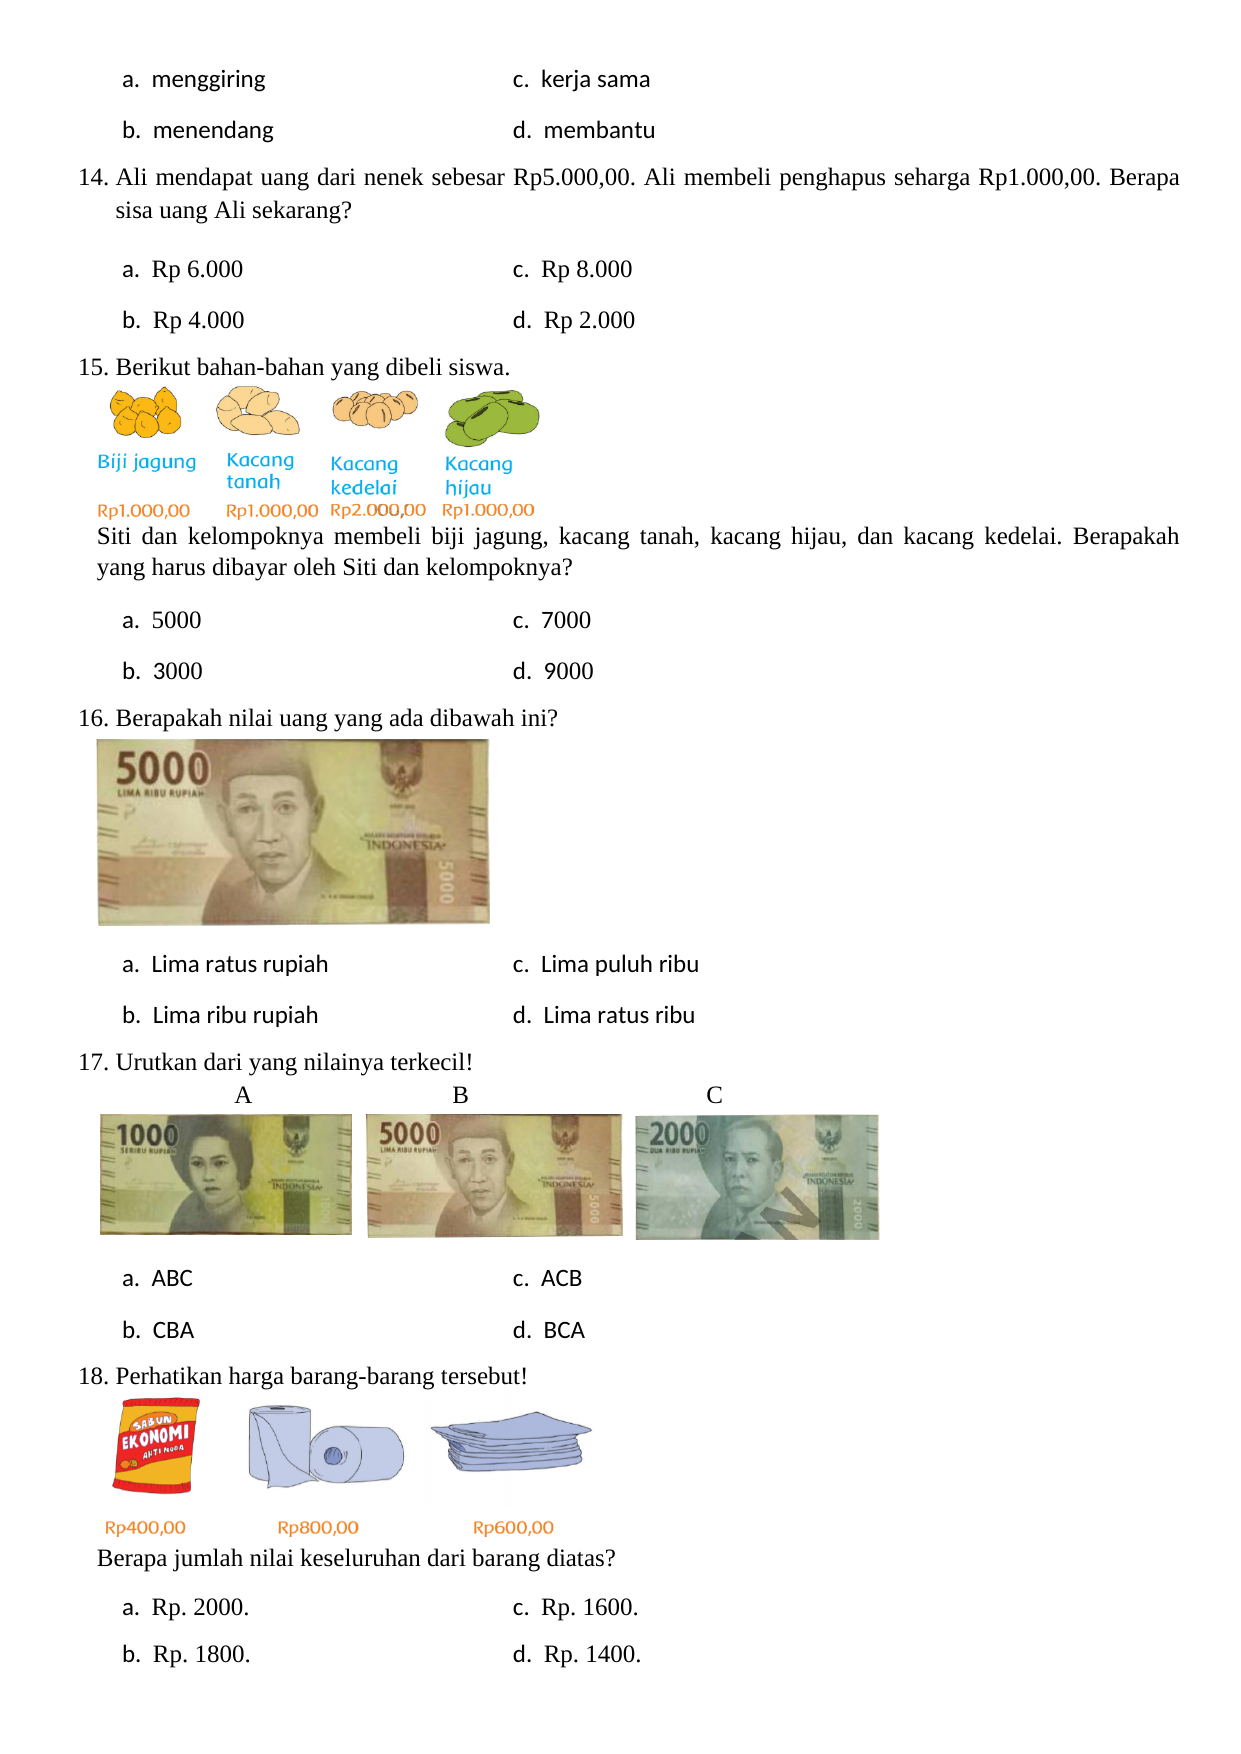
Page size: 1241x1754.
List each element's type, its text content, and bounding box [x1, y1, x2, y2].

list Siti dan kelompoknya membeli biji jagung, kacang tanah, kacang hijau, dan kacang kedelai. Berapakah yang harus dibayar oleh Siti dan kelompoknya? [97, 521, 1181, 581]
list Berikut bahan-bahan yang dibeli siswa. [78, 352, 1181, 381]
table_header a. Lima ratus rupiah [116, 944, 502, 996]
list A B C [97, 1080, 1181, 1109]
table_header c. kerja sama [502, 59, 888, 111]
table_cell b. CBA [116, 1310, 502, 1361]
table_cell b. Lima ribu rupiah [116, 996, 502, 1047]
table_cell d. membantu [502, 111, 888, 162]
list Urutkan dari yang nilainya terkecil! [78, 1047, 1181, 1076]
table_header a. ABC [116, 1259, 502, 1310]
picture [96, 1113, 884, 1240]
table_header a. 5000 [116, 600, 502, 652]
picture [96, 736, 491, 926]
table_header c. Lima puluh ribu [502, 944, 888, 996]
table_cell b. 3000 [116, 652, 502, 703]
table_cell b. menendang [116, 111, 502, 162]
picture [327, 387, 547, 520]
list Perhatikan harga barang-barang tersebut! [78, 1361, 1181, 1390]
table_cell d. 9000 [502, 652, 888, 703]
table_cell d. Rp 2.000 [502, 300, 888, 352]
table_cell b. Rp. 1800. [116, 1635, 502, 1686]
picture [96, 1394, 603, 1542]
table_header c. 7000 [502, 600, 888, 652]
table_header a. menggiring [116, 59, 502, 111]
table_cell d. BCA [502, 1310, 888, 1361]
table_cell d. Lima ratus ribu [502, 996, 888, 1047]
table_header c. Rp. 1600. [502, 1591, 888, 1635]
table_header c. Rp 8.000 [502, 249, 888, 300]
table_header a. Rp. 2000. [116, 1591, 502, 1635]
table_header c. ACB [502, 1259, 888, 1310]
picture [96, 384, 322, 520]
list Berapakah nilai uang yang ada dibawah ini? [78, 703, 1181, 732]
list Ali mendapat uang dari nenek sebesar Rp5.000,00. Ali membeli penghapus seharga Rp1.000,00. Berapa sisa uang Ali sekarang? [78, 162, 1181, 224]
table_header a. Rp 6.000 [116, 249, 502, 300]
table_cell b. Rp 4.000 [116, 300, 502, 352]
list Berapa jumlah nilai keseluruhan dari barang diatas? [97, 1543, 1181, 1572]
table_cell d. Rp. 1400. [502, 1635, 888, 1686]
